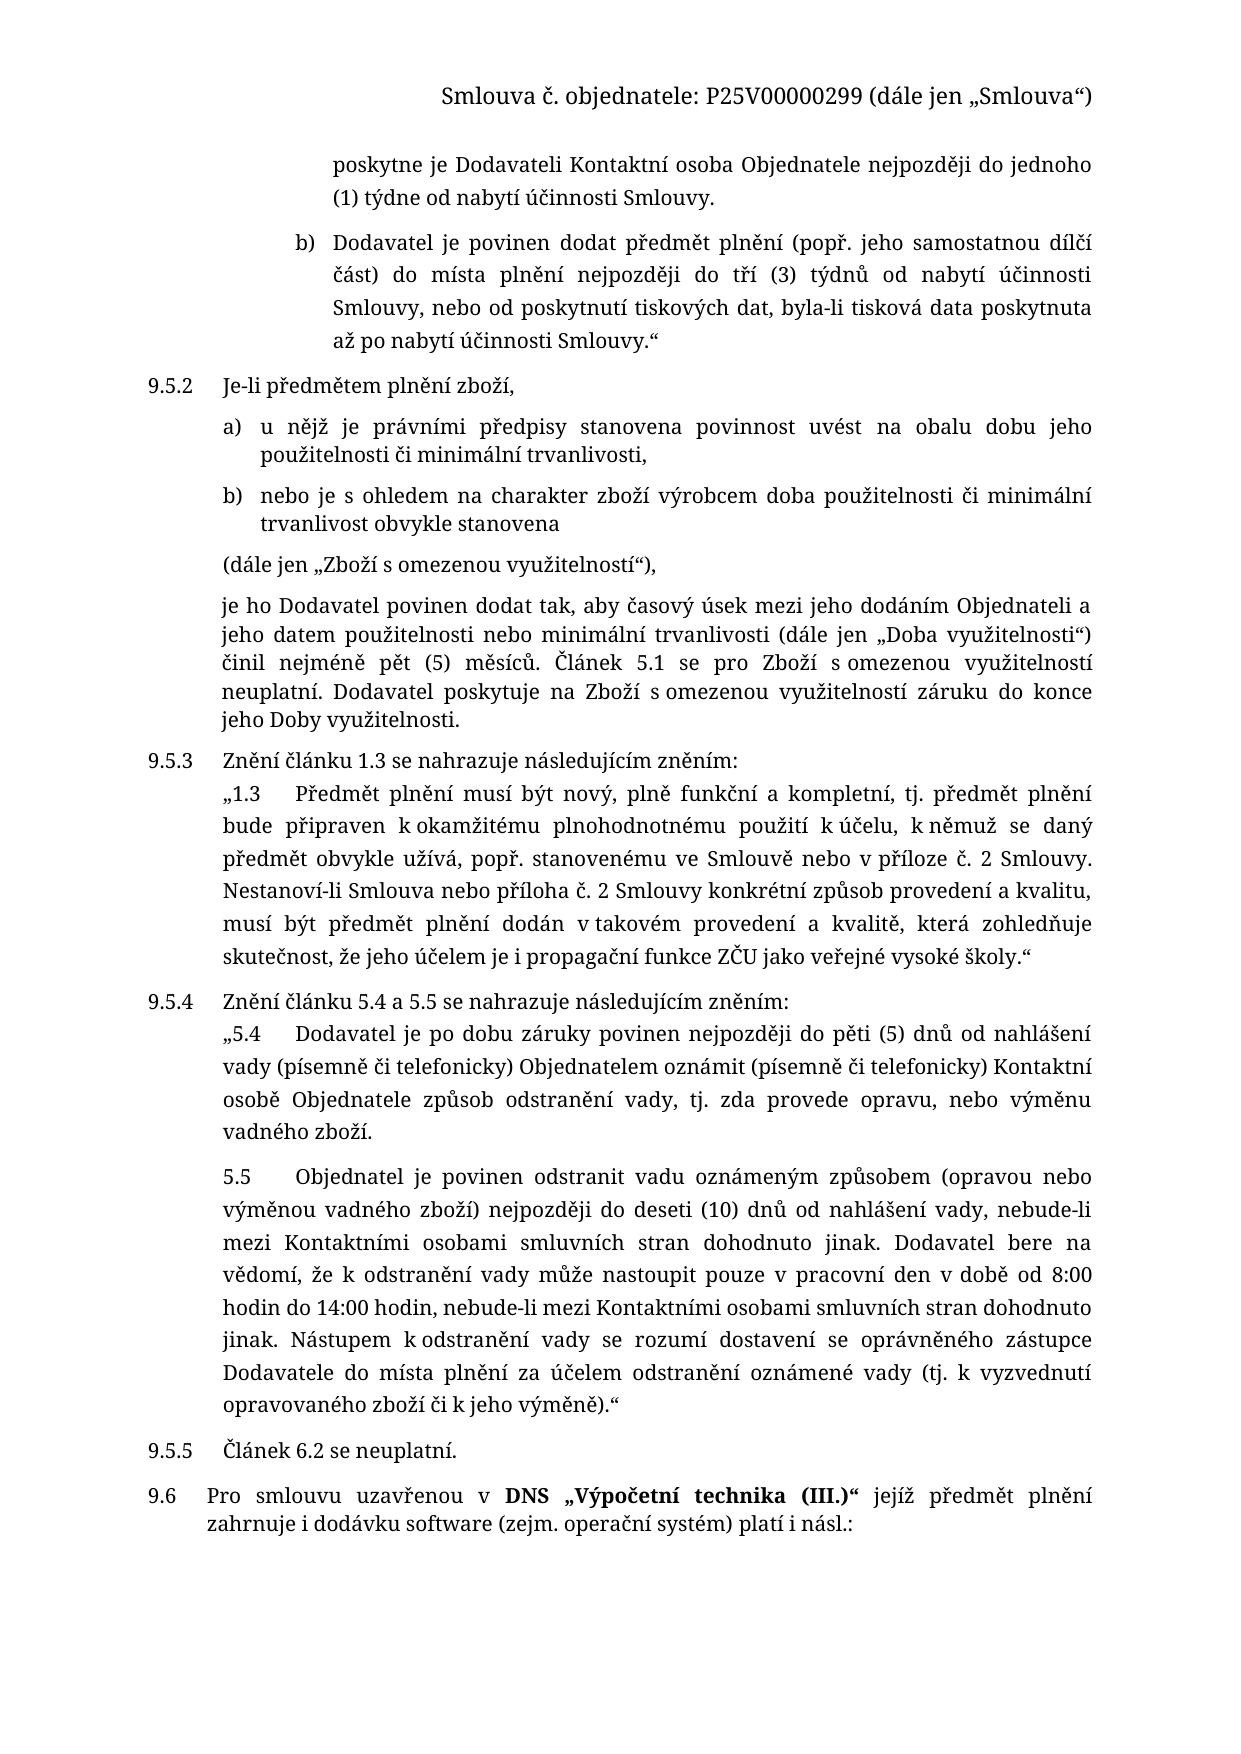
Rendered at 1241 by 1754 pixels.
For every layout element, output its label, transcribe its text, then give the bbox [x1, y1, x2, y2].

list Pro smlouvu uzavřenou v DNS „Výpočetní technika (III.)“ jejíž předmět plnění zahrnuje i dodávku software (zejm. operační systém) platí i násl.: [148, 1481, 1093, 1538]
list 5.5 Objednatel je povinen odstranit vadu oznámeným způsobem (opravou nebo výměnou vadného zboží) nejpozději do deseti (10) dnů od nahlášení vady, nebude-li mezi Kontaktními osobami smluvních stran dohodnuto jinak. Dodavatel bere na vědomí, že k odstranění vady může nastoupit pouze v pracovní den v době od 8:00 hodin do 14:00 hodin, nebude-li mezi Kontaktními osobami smluvních stran dohodnuto jinak. Nástupem k odstranění vady se rozumí dostavení se oprávněného zástupce Dodavatele do místa plnění za účelem odstranění oznámené vady (tj. k vyzvednutí opravovaného zboží či k jeho výměně).“ [223, 1162, 1093, 1419]
list Znění článku 5.4 a 5.5 se nahrazuje následujícím zněním: [148, 987, 1093, 1015]
list u nějž je právními předpisy stanovena povinnost uvést na obalu dobu jeho použitelnosti či minimální trvanlivosti, [223, 412, 1093, 469]
text je ho Dodavatel povinen dodat tak, aby časový úsek mezi jeho dodáním Objednateli a jeho datem použitelnosti nebo minimální trvanlivosti (dále jen „Doba využitelnosti“) činil nejméně pět (5) měsíců. Článek 5.1 se pro Zboží s omezenou využitelností neuplatní. Dodavatel poskytuje na Zboží s omezenou využitelností záruku do konce jeho Doby využitelnosti. [221, 591, 1093, 734]
list nebo je s ohledem na charakter zboží výrobcem doba použitelnosti či minimální trvanlivost obvykle stanovena [223, 481, 1093, 538]
list Znění článku 1.3 se nahrazuje následujícím zněním: [148, 746, 1093, 774]
list Článek 6.2 se neuplatní. [148, 1436, 1093, 1464]
list Je-li předmětem plnění zboží, [148, 371, 1093, 399]
text (dále jen „Zboží s omezenou využitelností“), [223, 551, 1093, 579]
list „1.3 Předmět plnění musí být nový, plně funkční a kompletní, tj. předmět plnění bude připraven k okamžitému plnohodnotnému použití k účelu, k němuž se daný předmět obvykle užívá, popř. stanovenému ve Smlouvě nebo v příloze č. 2 Smlouvy. Nestanoví-li Smlouva nebo příloha č. 2 Smlouvy konkrétní způsob provedení a kvalitu, musí být předmět plnění dodán v takovém provedení a kvalitě, která zohledňuje skutečnost, že jeho účelem je i propagační funkce ZČU jako veřejné vysoké školy.“ [223, 779, 1093, 970]
list Dodavatel je povinen dodat předmět plnění (popř. jeho samostatnou dílčí část) do místa plnění nejpozději do tří (3) týdnů od nabytí účinnosti Smlouvy, nebo od poskytnutí tiskových dat, byla-li tisková data poskytnuta až po nabytí účinnosti Smlouvy.“ [295, 228, 1093, 354]
list „5.4 Dodavatel je po dobu záruky povinen nejpozději do pěti (5) dnů od nahlášení vady (písemně či telefonicky) Objednatelem oznámit (písemně či telefonicky) Kontaktní osobě Objednatele způsob odstranění vady, tj. zda provede opravu, nebo výměnu vadného zboží. [223, 1019, 1093, 1146]
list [295, 150, 1093, 211]
